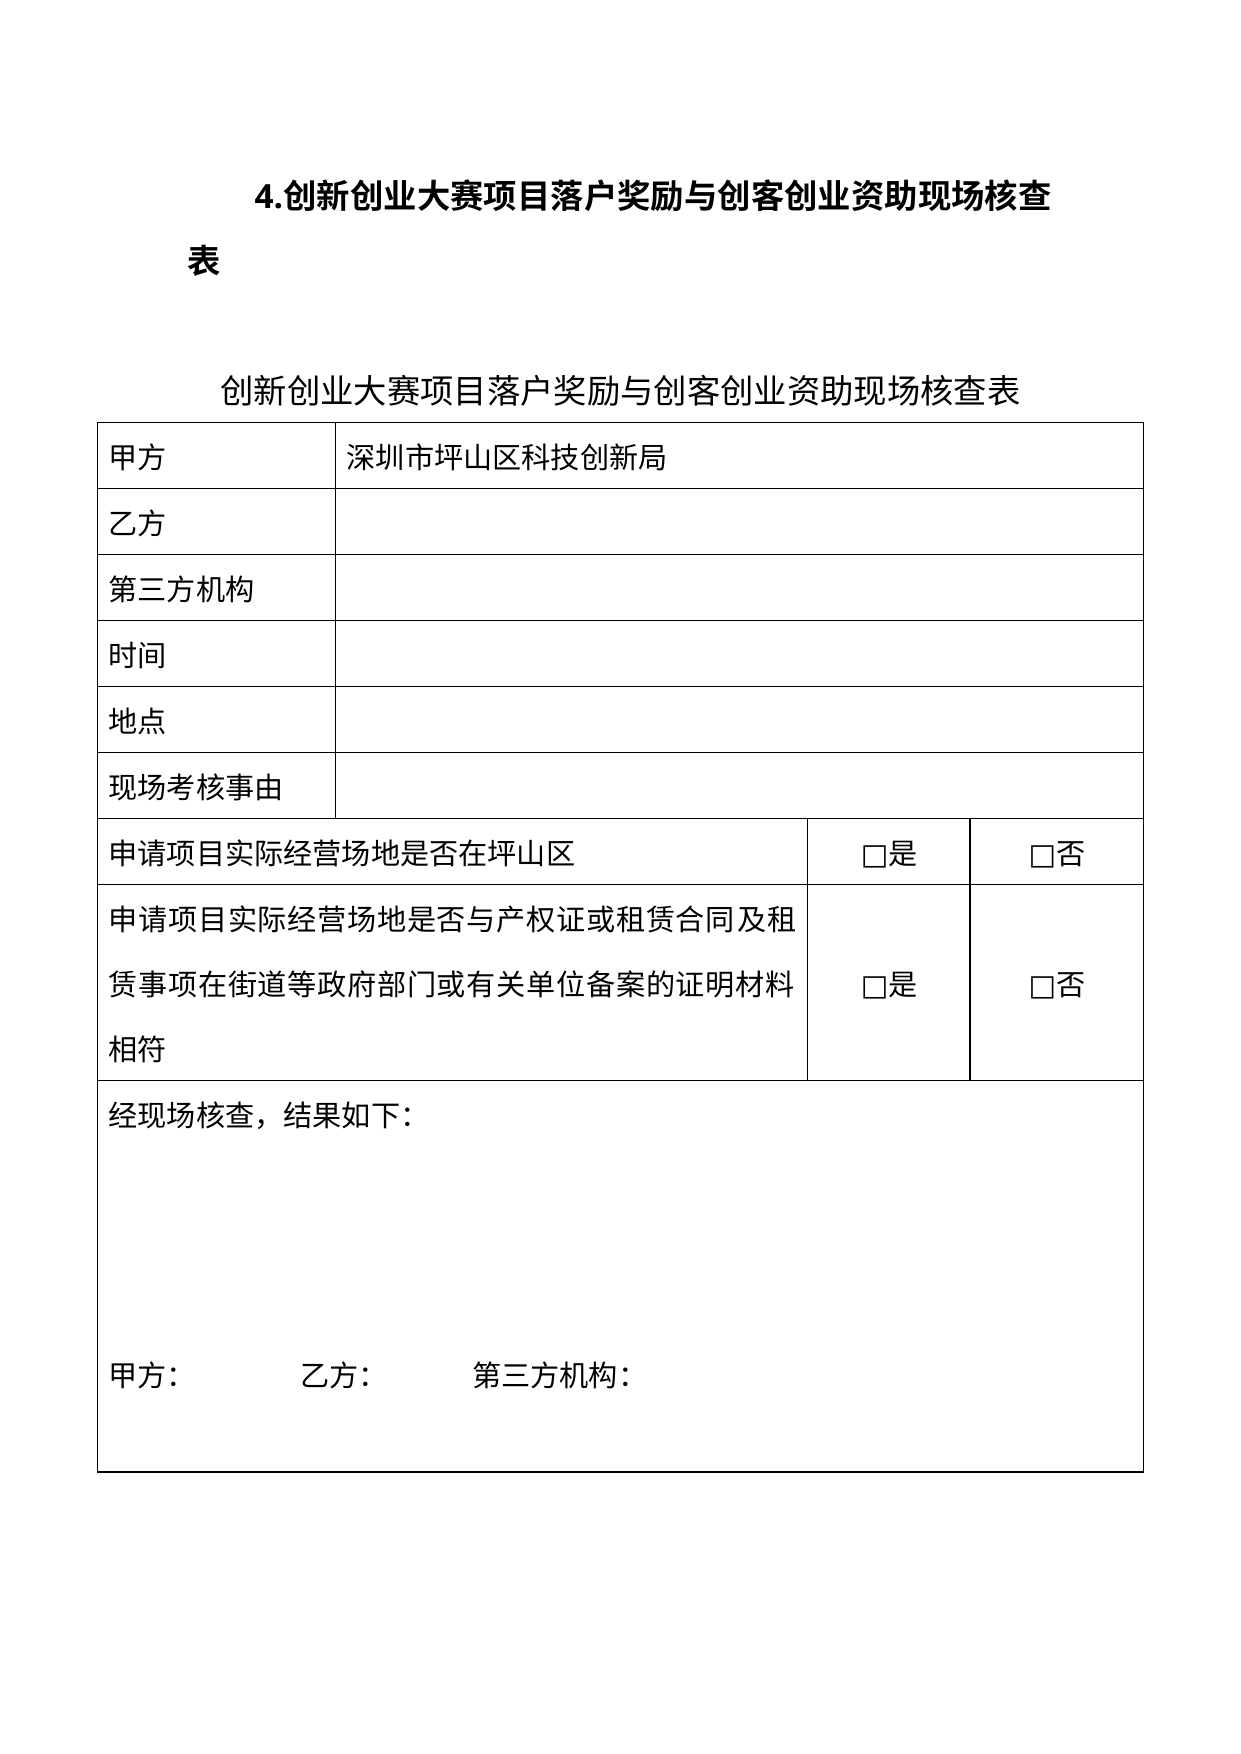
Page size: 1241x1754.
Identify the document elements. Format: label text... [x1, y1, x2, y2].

table_cell 第三方机构 [98, 555, 335, 620]
table_header 深圳市坪山区科技创新局 [336, 423, 1143, 488]
table_cell 地点 [98, 687, 335, 752]
table_cell [336, 753, 1143, 818]
table_cell □否 [971, 885, 1143, 1080]
table_cell 申请项目实际经营场地是否在坪山区 [98, 819, 807, 884]
table_cell □是 [808, 885, 969, 1080]
table_cell [336, 555, 1143, 620]
table_cell 申请项目实际经营场地是否与产权证或租赁合同及租赁事项在街道等政府部门或有关单位备案的证明材料相符 [98, 885, 807, 1080]
table_header 甲方 [98, 423, 335, 488]
table_cell 乙方 [98, 489, 335, 554]
table_cell [336, 687, 1143, 752]
table_cell [336, 621, 1143, 686]
table_cell [336, 489, 1143, 554]
table_cell 现场考核事由 [98, 753, 335, 818]
table_cell □否 [971, 819, 1143, 884]
table_cell 经现场核查，结果如下： 甲方： 乙方： 第三方机构： [98, 1081, 1143, 1471]
table_cell □是 [808, 819, 969, 884]
table_cell 时间 [98, 621, 335, 686]
text 创新创业大赛项目落户奖励与创客创业资助现场核查表 [187, 357, 1053, 422]
text 4.创新创业大赛项目落户奖励与创客创业资助现场核查表 [187, 162, 1053, 292]
